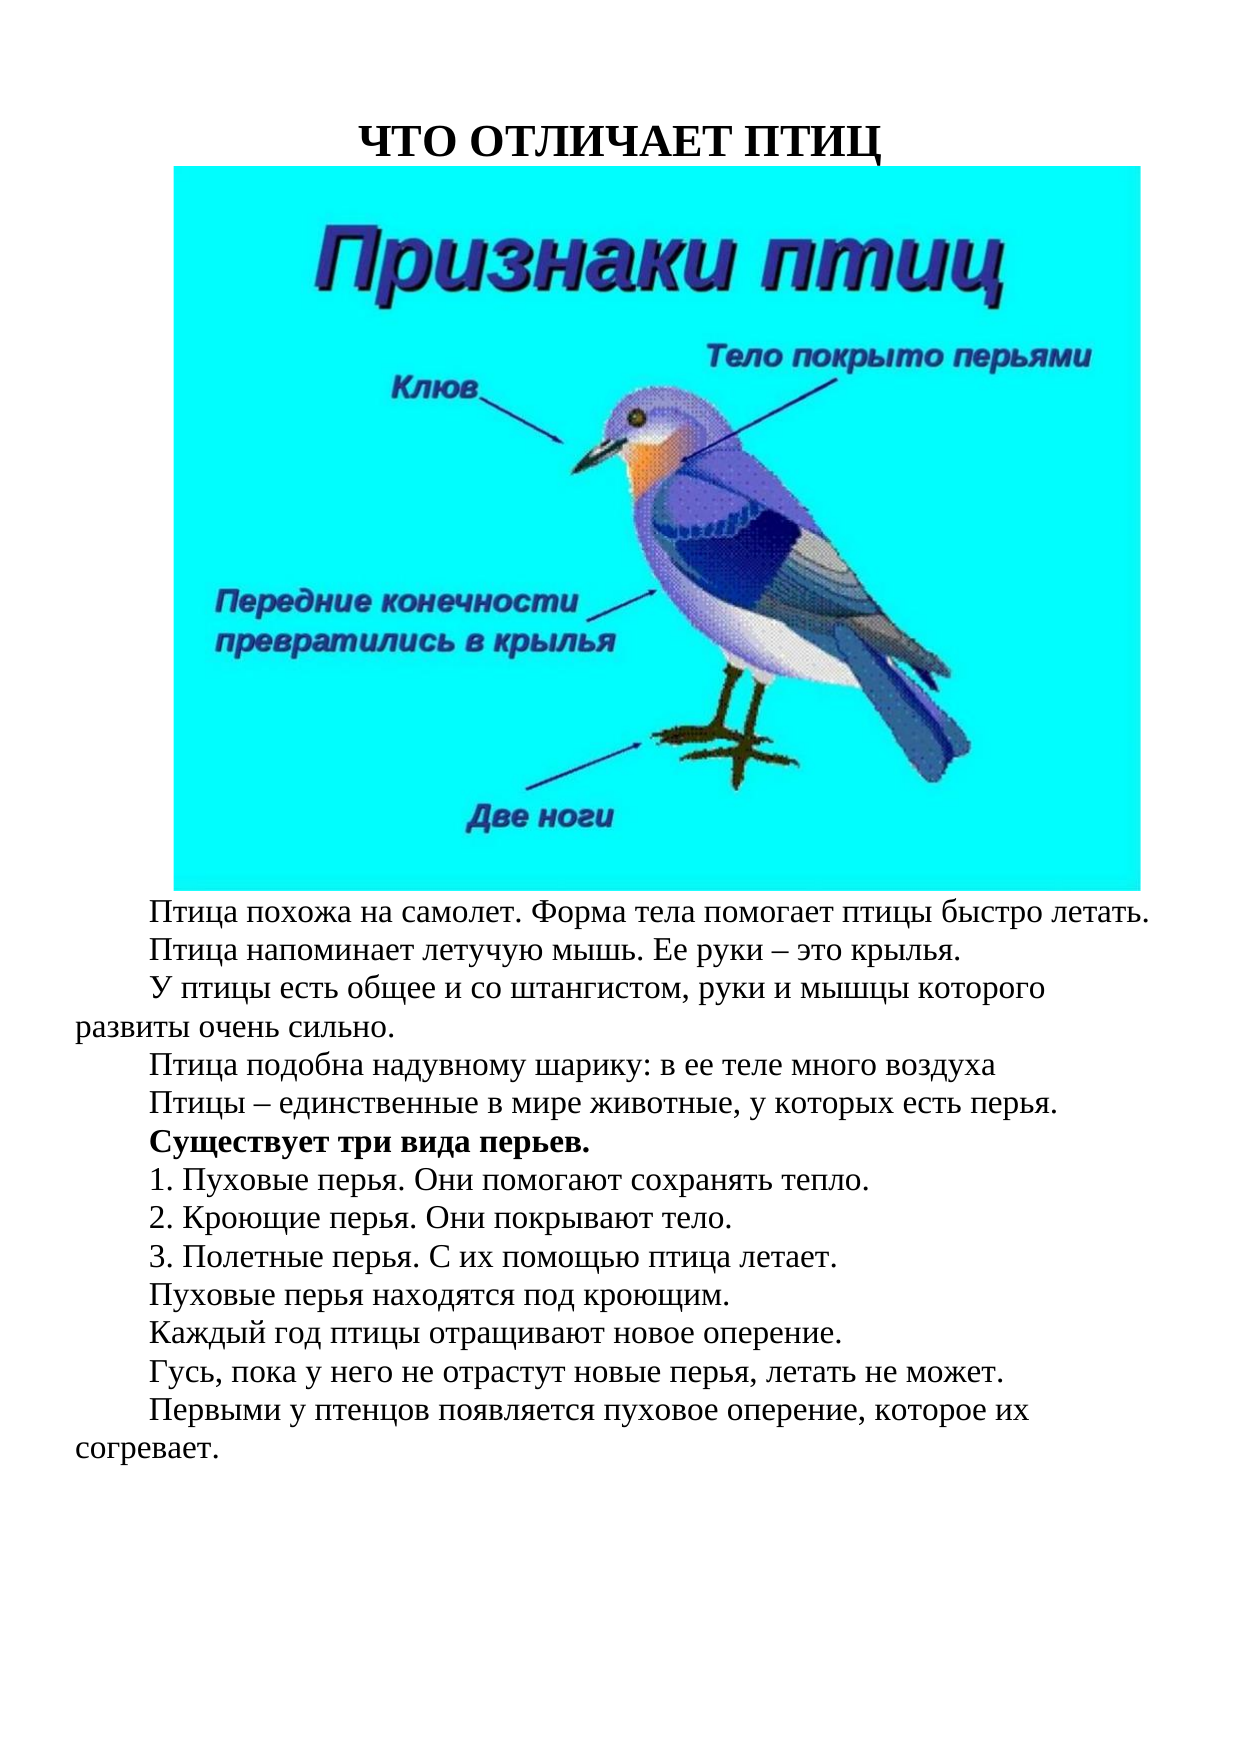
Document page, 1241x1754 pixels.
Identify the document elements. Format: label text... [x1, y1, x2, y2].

text Первыми у птенцов появляется пуховое оперение, которое их согревает. [75, 1389, 1165, 1466]
text Каждый год птицы отращивают новое оперение. [75, 1313, 1165, 1351]
text Птица похожа на самолет. Форма тела помогает птицы быстро летать. [75, 891, 1165, 929]
text Существует три вида перьев. [75, 1121, 1165, 1159]
text ЧТО ОТЛИЧАЕТ ПТИЦ [75, 113, 1165, 166]
text 2. Кроющие перья. Они покрывают тело. [75, 1198, 1165, 1236]
text Пуховые перья находятся под кроющим. [75, 1274, 1165, 1313]
text У птицы есть общее и со штангистом, руки и мышцы которого развиты очень сильно. [75, 968, 1165, 1044]
text Птица подобна надувному шарику: в ее теле много воздуха [75, 1044, 1165, 1083]
text Гусь, пока у него не отрастут новые перья, летать не может. [75, 1351, 1165, 1389]
picture [173, 166, 1141, 891]
text Птица напоминает летучую мышь. Ее руки – это крылья. [75, 929, 1165, 968]
text Птицы – единственные в мире животные, у которых есть перья. [75, 1083, 1165, 1121]
text 1. Пуховые перья. Они помогают сохранять тепло. [75, 1159, 1165, 1198]
text 3. Полетные перья. С их помощью птица летает. [75, 1236, 1165, 1274]
